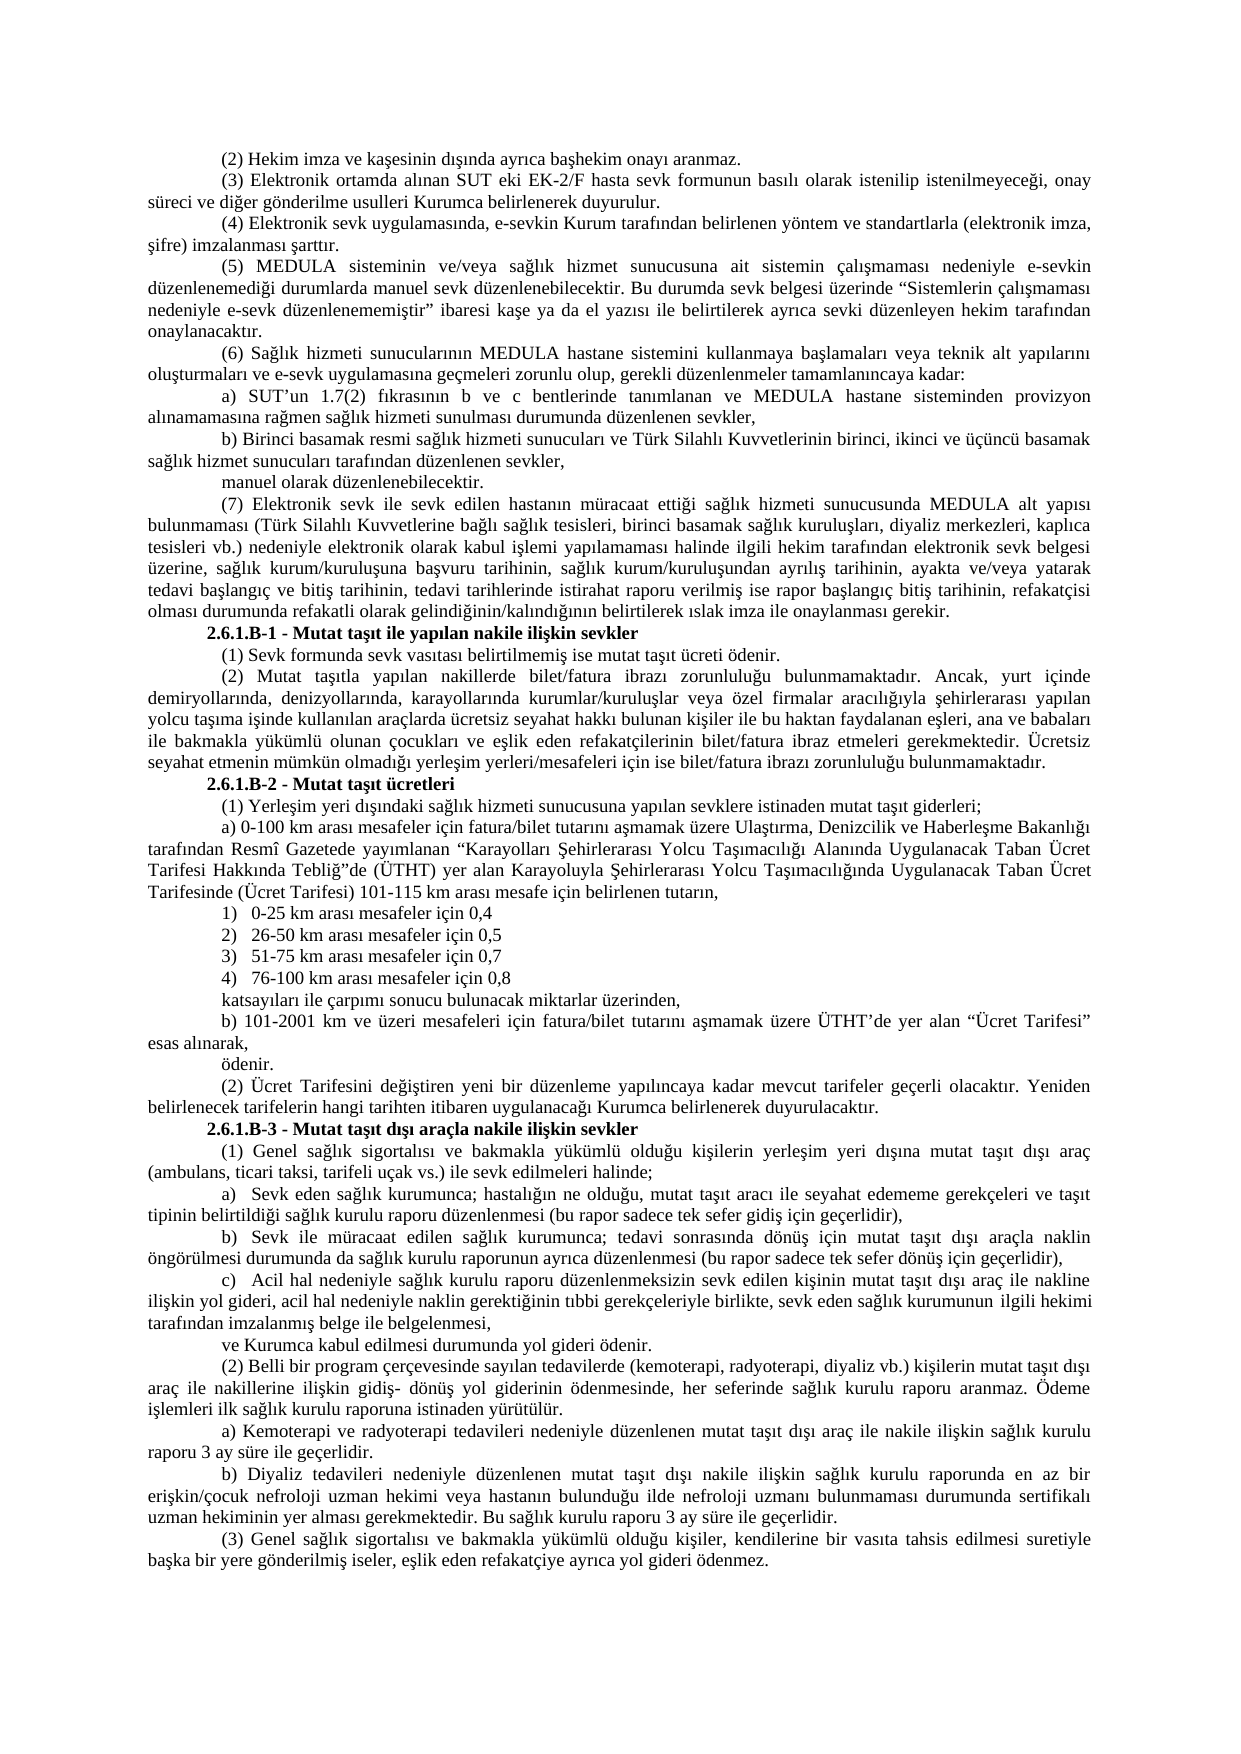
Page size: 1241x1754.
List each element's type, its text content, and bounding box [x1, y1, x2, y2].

subtitle 2.6.1.B-3 - Mutat taşıt dışı araçla nakile ilişkin sevkler [148, 1183, 1093, 1204]
text (1) Genel sağlık sigortalısı ve bakmakla yükümlü olduğu kişilerin yerleşim yeri dışına mutat taşıt dışı araç (ambulans, ticari taksi, tarifeli uçak vs.) ile sevk edilmeleri halinde; [148, 1204, 1093, 1247]
text (2) Belli bir program çerçevesinde sayılan tedavilerde (kemoterapi, radyoterapi, diyaliz vb.) kişilerin mutat taşıt dışı araç ile nakillerine ilişkin gidiş- dönüş yol giderinin ödenmesinde, her seferinde sağlık kurulu raporu aranmaz. Ödeme işlemleri ilk sağlık kurulu raporuna istinaden yürütülür. [148, 1420, 1093, 1484]
text ve Kurumca kabul edilmesi durumunda yol gideri ödenir. [148, 1398, 1093, 1420]
text (2) Hekim imza ve kaşesinin dışında ayrıca başhekim onayı aranmaz. [148, 212, 1093, 234]
text (2) Mutat taşıtla yapılan nakillerde bilet/fatura ibrazı zorunluluğu bulunmamaktadır. Ancak, yurt içinde demiryollarında, denizyollarında, karayollarında kurumlar/kuruluşlar veya özel firmalar aracılığıyla şehirlerarası yapılan yolcu taşıma işinde kullanılan araçlarda ücretsiz seyahat hakkı bulunan kişiler ile bu haktan faydalanan eşleri, ana ve babaları ile bakmakla yükümlü olunan çocukları ve eşlik eden refakatçilerinin bilet/fatura ibraz etmeleri gerekmektedir. Ücretsiz seyahat etmenin mümkün olmadığı yerleşim yerleri/mesafeleri için ise bilet/fatura ibrazı zorunluluğu bulunmamaktadır. [148, 730, 1093, 838]
list 76-100 km arası mesafeler için 0,8 [148, 1032, 1093, 1053]
text a) SUT’un 1.7(2) fıkrasının b ve c bentlerinde tanımlanan ve MEDULA hastane sisteminden provizyon alınamamasına rağmen sağlık hizmeti sunulması durumunda düzenlenen sevkler, [148, 449, 1093, 493]
text katsayıları ile çarpımı sonucu bulunacak miktarlar üzerinden, [148, 1053, 1093, 1075]
text b) Birinci basamak resmi sağlık hizmeti sunucuları ve Türk Silahlı Kuvvetlerinin birinci, ikinci ve üçüncü basamak sağlık hizmet sunucuları tarafından düzenlenen sevkler, [148, 493, 1093, 536]
text (1) Sevk formunda sevk vasıtası belirtilmemiş ise mutat taşıt ücreti ödenir. [148, 708, 1093, 730]
text manuel olarak düzenlenebilecektir. [148, 536, 1093, 557]
text b) Diyaliz tedavileri nedeniyle düzenlenen mutat taşıt dışı nakile ilişkin sağlık kurulu raporunda en az bir erişkin/çocuk nefroloji uzman hekimi veya hastanın bulunduğu ilde nefroloji uzmanı bulunmaması durumunda sertifikalı uzman hekiminin yer alması gerekmektedir. Bu sağlık kurulu raporu 3 ay süre ile geçerlidir. [148, 1528, 1093, 1592]
list Sevk eden sağlık kurumunca; hastalığın ne olduğu, mutat taşıt aracı ile seyahat edememe gerekçeleri ve taşıt tipinin belirtildiği sağlık kurulu raporu düzenlenmesi (bu rapor sadece tek sefer gidiş için geçerlidir), [148, 1247, 1093, 1290]
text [148, 148, 1093, 191]
text a) Kemoterapi ve radyoterapi tedavileri nedeniyle düzenlenen mutat taşıt dışı araç ile nakile ilişkin sağlık kurulu raporu 3 ay süre ile geçerlidir. [148, 1484, 1093, 1528]
text ödenir. [148, 1118, 1093, 1139]
list 0-25 km arası mesafeler için 0,4 [147, 967, 1093, 988]
text (7) Elektronik sevk ile sevk edilen hastanın müracaat ettiği sağlık hizmeti sunucusunda MEDULA alt yapısı bulunmaması (Türk Silahlı Kuvvetlerine bağlı sağlık tesisleri, birinci basamak sağlık kuruluşları, diyaliz merkezleri, kaplıca tesisleri vb.) nedeniyle elektronik olarak kabul işlemi yapılamaması halinde ilgili hekim tarafından elektronik sevk belgesi üzerine, sağlık kurum/kuruluşuna başvuru tarihinin, sağlık kurum/kuruluşundan ayrılış tarihinin, ayakta ve/veya yatarak tedavi başlangıç ve bitiş tarihinin, tedavi tarihlerinde istirahat raporu verilmiş ise rapor başlangıç bitiş tarihinin, refakatçisi olması durumunda refakatli olarak gelindiğinin/kalındığının belirtilerek ıslak imza ile onaylanması gerekir. [148, 557, 1093, 687]
list Acil hal nedeniyle sağlık kurulu raporu düzenlenmeksizin sevk edilen kişinin mutat taşıt dışı araç ile nakline ilişkin yol gideri, acil hal nedeniyle naklin gerektiğinin tıbbi gerekçeleriyle birlikte, sevk eden sağlık kurumunun ilgili hekimi tarafından imzalanmış belge ile belgelenmesi, [148, 1333, 1093, 1398]
text (6) Sağlık hizmeti sunucularının MEDULA hastane sistemini kullanmaya başlamaları veya teknik alt yapılarını oluşturmaları ve e-sevk uygulamasına geçmeleri zorunlu olup, gerekli düzenlenmeler tamamlanıncaya kadar: [148, 406, 1093, 449]
text (3) Elektronik ortamda alınan SUT eki EK-2/F hasta sevk formunun basılı olarak istenilip istenilmeyeceği, onay süreci ve diğer gönderilme usulleri Kurumca belirlenerek duyurulur. [148, 234, 1093, 277]
text (5) MEDULA sisteminin ve/veya sağlık hizmet sunucusuna ait sistemin çalışmaması nedeniyle e-sevkin düzenlenemediği durumlarda manuel sevk düzenlenebilecektir. Bu durumda sevk belgesi üzerinde “Sistemlerin çalışmaması nedeniyle e-sevk düzenlenememiştir” ibaresi kaşe ya da el yazısı ile belirtilerek ayrıca sevki düzenleyen hekim tarafından onaylanacaktır. [148, 320, 1093, 406]
text (1) Yerleşim yeri dışındaki sağlık hizmeti sunucusuna yapılan sevklere istinaden mutat taşıt giderleri; [148, 859, 1093, 881]
subtitle 2.6.1.B-1 - Mutat taşıt ile yapılan nakile ilişkin sevkler [148, 687, 1093, 708]
list Sevk ile müracaat edilen sağlık kurumunca; tedavi sonrasında dönüş için mutat taşıt dışı araçla naklin öngörülmesi durumunda da sağlık kurulu raporunun ayrıca düzenlenmesi (bu rapor sadece tek sefer dönüş için geçerlidir), [148, 1290, 1093, 1333]
text belirtilmesi gereklidir. [148, 191, 1093, 212]
text (4) Elektronik sevk uygulamasında, e-sevkin Kurum tarafından belirlenen yöntem ve standartlarla (elektronik imza, şifre) imzalanması şarttır. [148, 277, 1093, 320]
list 51-75 km arası mesafeler için 0,7 [148, 1010, 1093, 1032]
list 26-50 km arası mesafeler için 0,5 [148, 988, 1093, 1010]
text b) 101-2001 km ve üzeri mesafeleri için fatura/bilet tutarını aşmamak üzere ÜTHT’de yer alan “Ücret Tarifesi” esas alınarak, [148, 1075, 1093, 1118]
text a) 0-100 km arası mesafeler için fatura/bilet tutarını aşmamak üzere Ulaştırma, Denizcilik ve Haberleşme Bakanlığı tarafından Resmî Gazetede yayımlanan “Karayolları Şehirlerarası Yolcu Taşımacılığı Alanında Uygulanacak Taban Ücret Tarifesi Hakkında Tebliğ”de (ÜTHT) yer alan Karayoluyla Şehirlerarası Yolcu Taşımacılığında Uygulanacak Taban Ücret Tarifesinde (Ücret Tarifesi) 101-115 km arası mesafe için belirlenen tutarın, [148, 881, 1093, 967]
subtitle 2.6.1.B-2 - Mutat taşıt ücretleri [148, 838, 1093, 859]
text (2) Ücret Tarifesini değiştiren yeni bir düzenleme yapılıncaya kadar mevcut tarifeler geçerli olacaktır. Yeniden belirlenecek tarifelerin hangi tarihten itibaren uygulanacağı Kurumca belirlenerek duyurulacaktır. [148, 1139, 1093, 1183]
